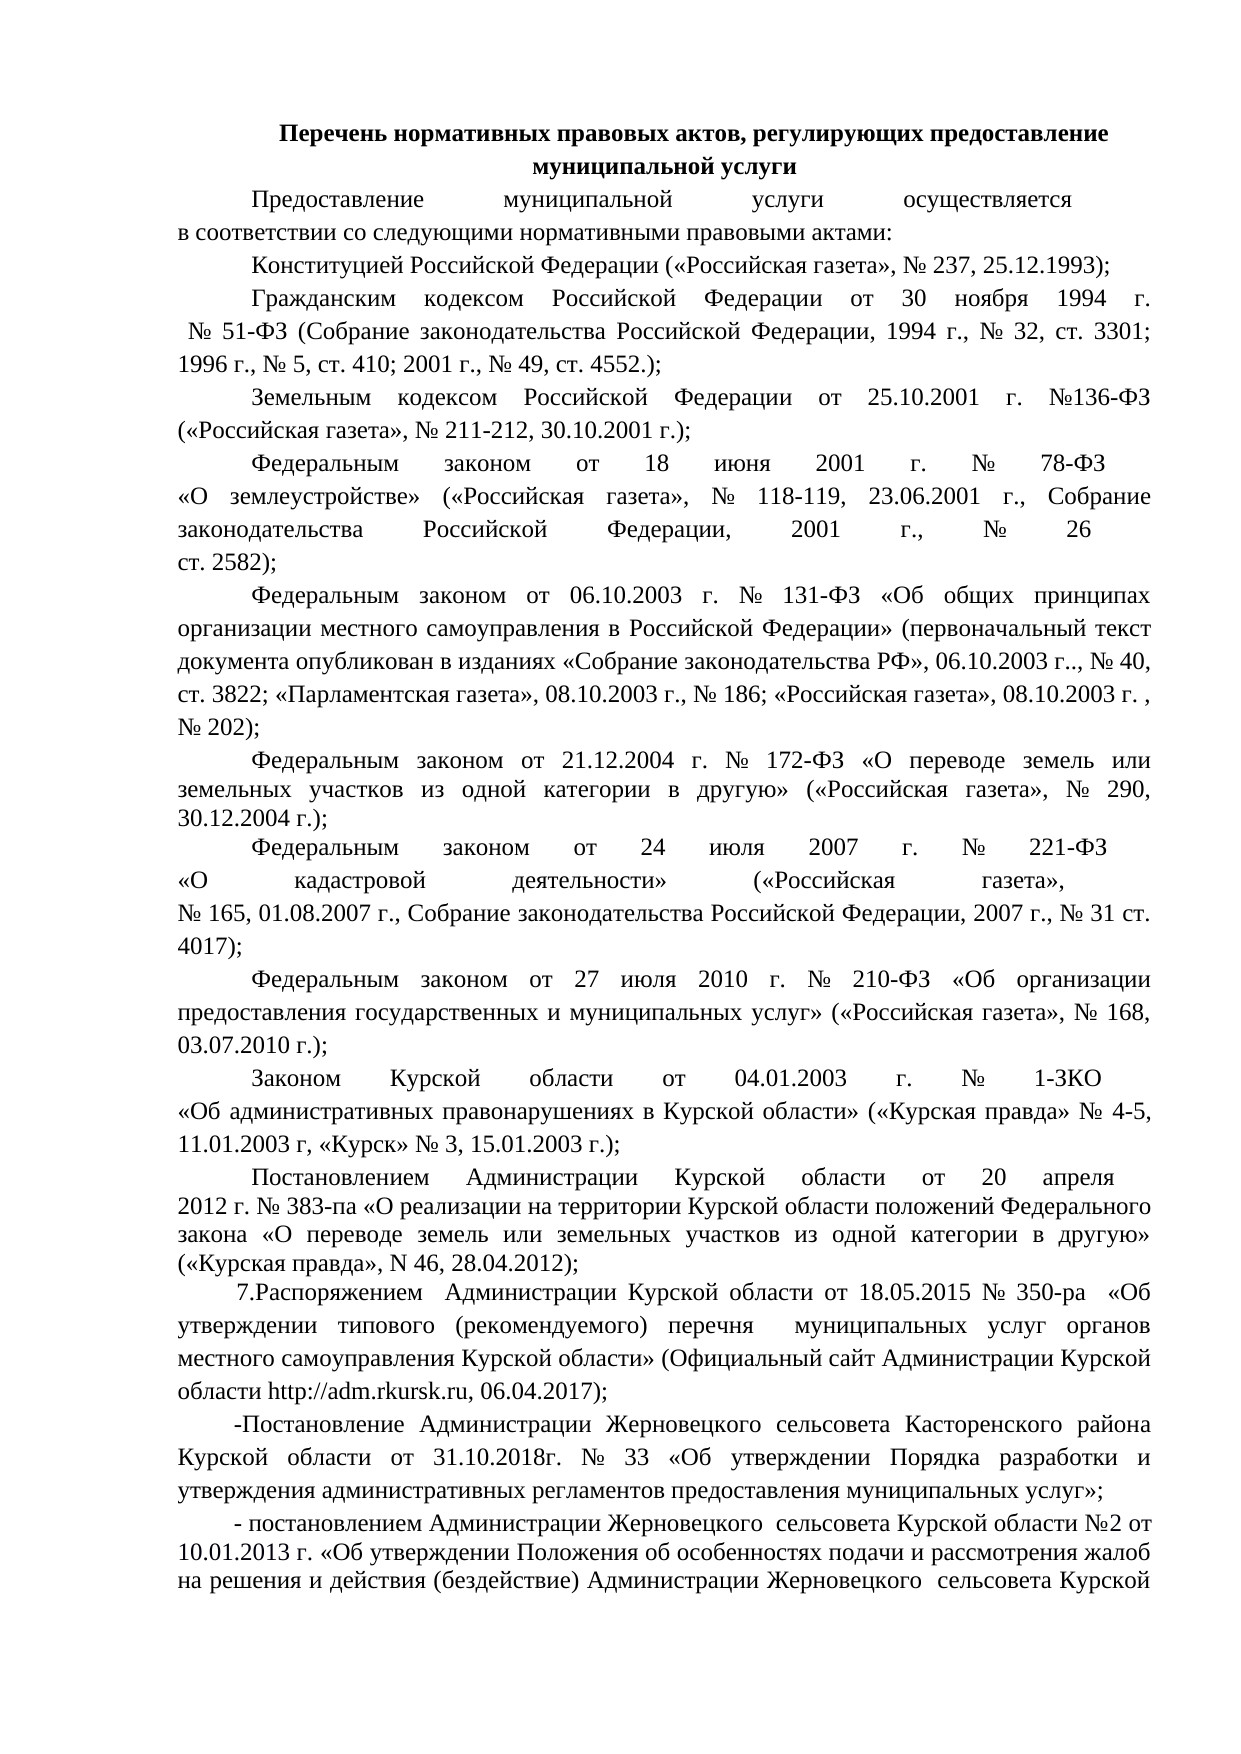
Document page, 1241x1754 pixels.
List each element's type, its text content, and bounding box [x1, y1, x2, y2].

text Предоставление муниципальной услуги осуществляется в соответствии со следующими нормативными правовыми актами: [177, 184, 1152, 246]
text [177, 1508, 1152, 1594]
text Перечень нормативных правовых актов, регулирующих предоставление муниципальной услуги [177, 118, 1152, 180]
text Гражданским кодексом Российской Федерации от 30 ноября 1994 г. № 51-ФЗ (Собрание законодательства Российской Федерации, 1994 г., № 32, ст. 3301; 1996 г., № 5, ст. 410; 2001 г., № 49, ст. 4552.); [177, 283, 1152, 378]
text Земельным кодексом Российской Федерации от 25.10.2001 г. №136-ФЗ («Российская газета», № 211-212, 30.10.2001 г.); [177, 382, 1152, 444]
text Федеральным законом от 18 июня 2001 г. № 78-ФЗ «О землеустройстве» («Российская газета», № 118-119, 23.06.2001 г., Собрание законодательства Российской Федерации, 2001 г., № 26 ст. 2582); [177, 448, 1152, 576]
text 7.Распоряжением Администрации Курской области от 18.05.2015 № 350-ра «Об утверждении типового (рекомендуемого) перечня муниципальных услуг органов местного самоуправления Курской области» (Официальный сайт Администрации Курской области http://adm.rkursk.ru, 06.04.2017); [177, 1277, 1152, 1405]
text Федеральным законом от 24 июля . № 221-ФЗ «О кадастровой деятельности» («Российская газета», № 165, 01.08.2007 г., Собрание законодательства Российской Федерации, ., № 31 ст. 4017); [177, 832, 1152, 959]
text Законом Курской области от 04.01.2003 г. № 1-ЗКО «Об административных правонарушениях в Курской области» («Курская правда» № 4-5, 11.01.2003 г, «Курск» № 3, 15.01.2003 г.); [177, 1063, 1152, 1158]
text Федеральным законом от 27 июля 2010 г. № 210-ФЗ «Об организации предоставления государственных и муниципальных услуг» («Российская газета», № 168, 03.07.2010 г.); [177, 964, 1152, 1059]
text Федеральным законом от 06.10.2003 г. № 131-ФЗ «Об общих принципах организации местного самоуправления в Российской Федерации» (первоначальный текст документа опубликован в изданиях «Собрание законодательства РФ», 06.10.2003 г.., № 40, ст. 3822; «Парламентская газета», 08.10.2003 г., № 186; «Российская газета», 08.10.2003 г. , № 202); [177, 580, 1152, 741]
text Конституцией Российской Федерации («Российская газета», № 237, 25.12.1993); [177, 250, 1152, 279]
text -Постановление Администрации Жерновецкого сельсовета Касторенского района Курской области от 31.10.2018г. № 33 «Об утверждении Порядка разработки и утверждения административных регламентов предоставления муниципальных услуг»; [177, 1409, 1152, 1504]
text Постановлением Администрации Курской области от 20 апреля 2012 г. № 383-па «О реализации на территории Курской области положений Федерального закона «О переводе земель или земельных участков из одной категории в другую» («Курская правда», N 46, 28.04.2012); [177, 1162, 1152, 1277]
text Федеральным законом от 21.12.2004 г. № 172-ФЗ «О переводе земель или земельных участков из одной категории в другую» («Российская газета», № 290, 30.12.2004 г.); [177, 746, 1152, 832]
